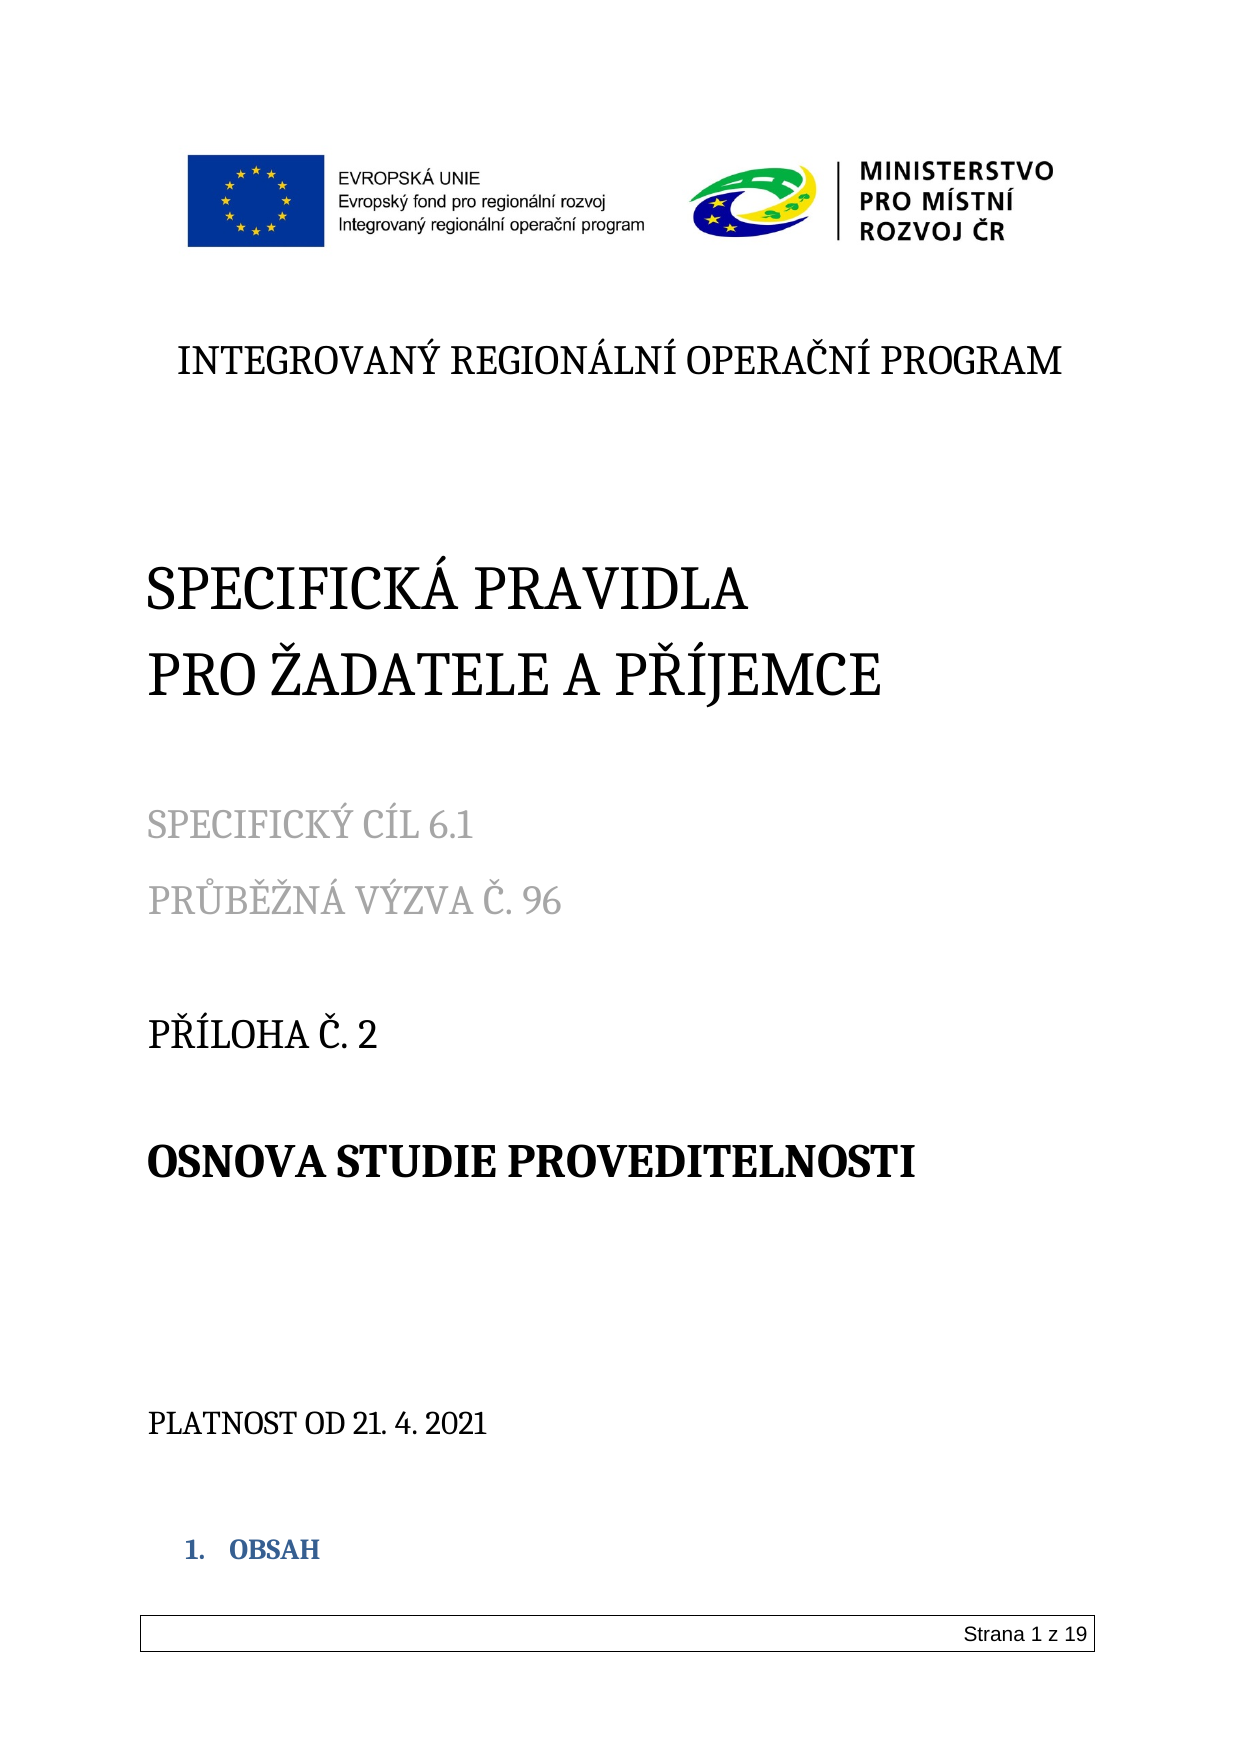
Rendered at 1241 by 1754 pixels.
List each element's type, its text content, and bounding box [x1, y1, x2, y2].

subtitle Obsah [185, 1533, 1093, 1566]
text pLATNOST OD 21. 4. 2021 [148, 1405, 1093, 1443]
text PŘÍLOHA Č. 2 [148, 1011, 1093, 1059]
text průběžná výzva č. 96 [148, 877, 1093, 925]
text Osnova studie proveditelnosti [148, 1134, 1093, 1189]
picture [157, 123, 1083, 277]
text SPECIFICKÁ PRAVIDLA [148, 553, 1093, 625]
text SPECIFICKÝ CÍL 6.1 [148, 801, 1093, 849]
text PRO ŽADATELE A PŘÍJEMCE [148, 639, 1093, 711]
text INTEGROVANÝ REGIONÁLNÍ OPERAČNÍ PROGRAM [148, 337, 1093, 385]
